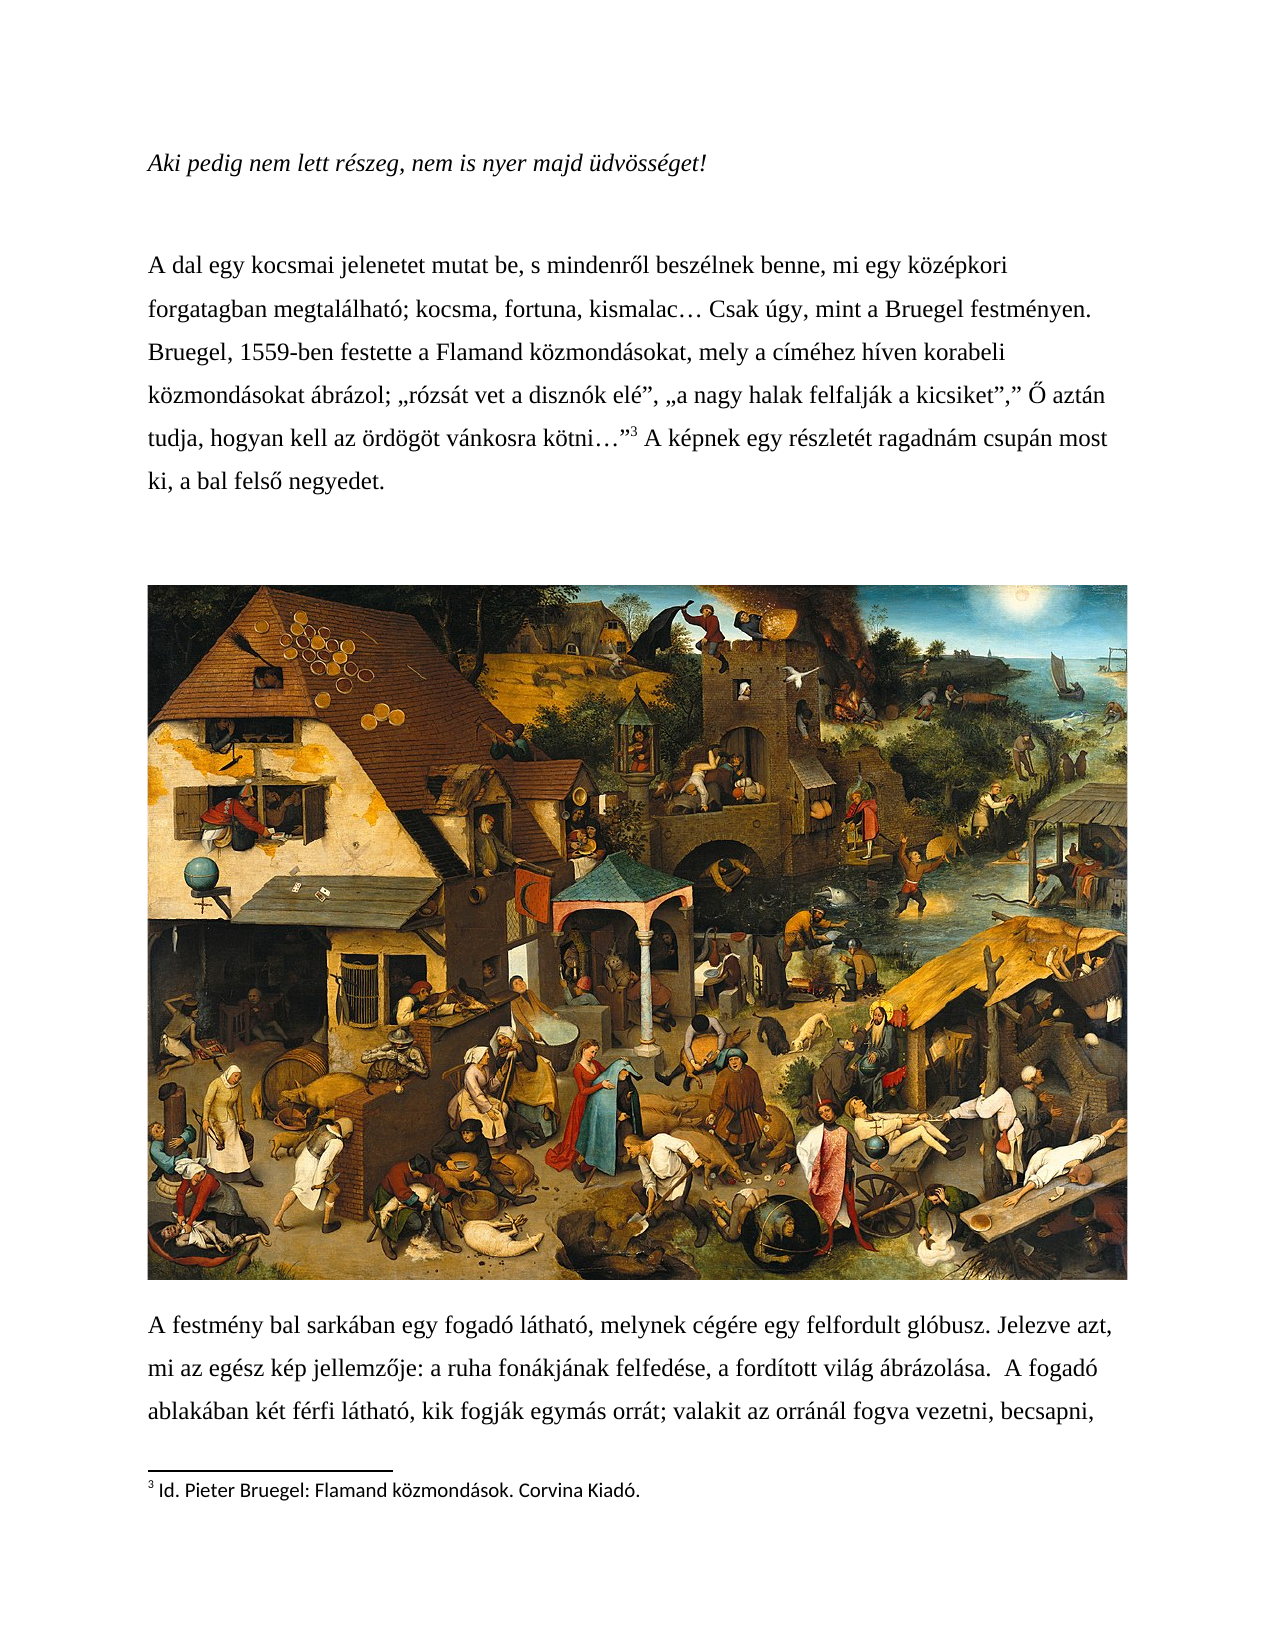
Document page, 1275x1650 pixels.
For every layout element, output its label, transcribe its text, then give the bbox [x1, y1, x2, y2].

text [148, 1310, 1127, 1425]
text A dal egy kocsmai jelenetet mutat be, s mindenről beszélnek benne, mi egy középkori forgatagban megtalálható; kocsma, fortuna, kismalac… Csak úgy, mint a Bruegel festményen. Bruegel, 1559-ben festette a Flamand közmondásokat, mely a címéhez híven korabeli közmondásokat ábrázol; „rózsát vet a disznók elé”, „a nagy halak felfalják a kicsiket”,” Ő aztán tudja, hogyan kell az ördögöt vánkosra kötni…” A képnek egy részletét ragadnám csupán most ki, a bal felső negyedet. [148, 251, 1127, 495]
picture [147, 585, 1128, 1280]
text Aki pedig nem lett részeg, nem is nyer majd üdvösséget! [148, 148, 1127, 176]
